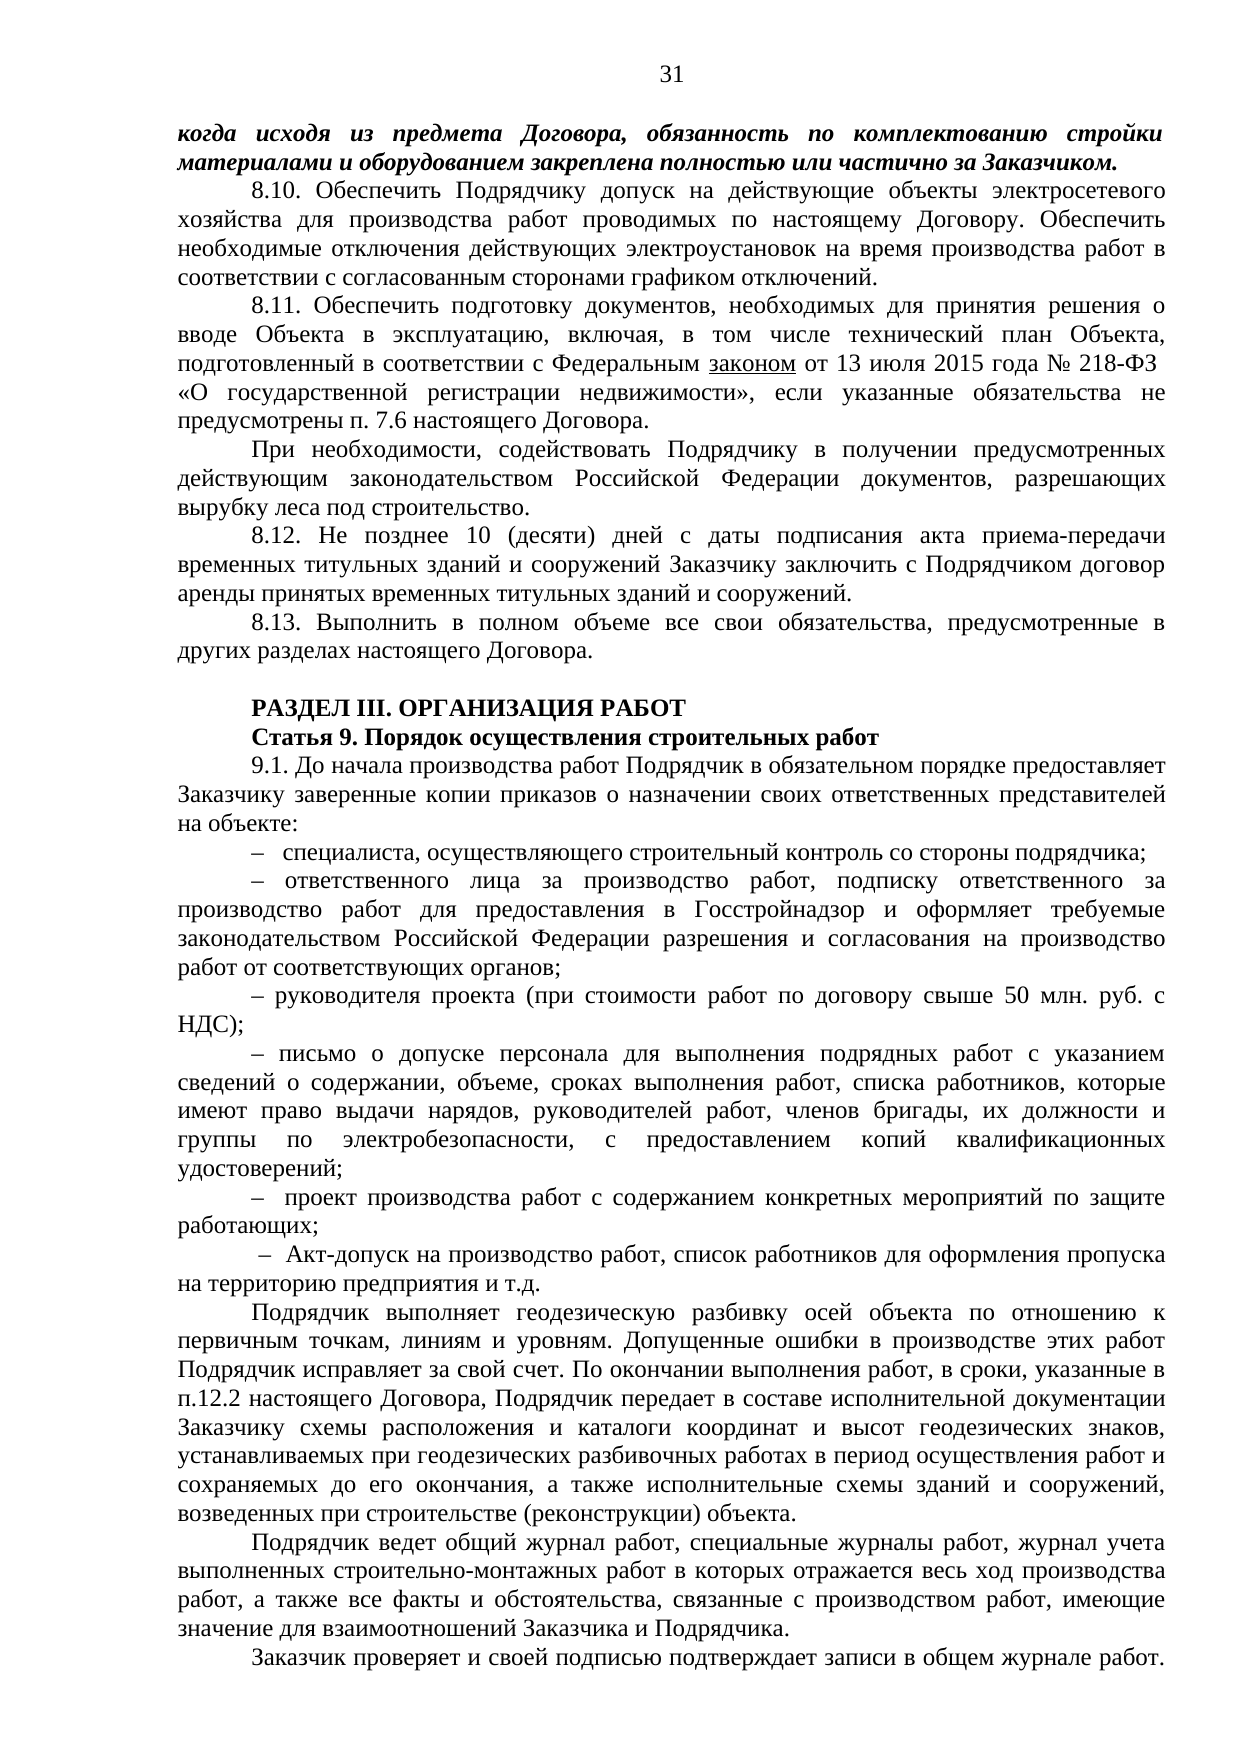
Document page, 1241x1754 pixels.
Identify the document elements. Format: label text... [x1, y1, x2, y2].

text – руководителя проекта (при стоимости работ по договору свыше 50 млн. руб. с НДС); [177, 981, 1166, 1038]
text 8.13. Выполнить в полном объеме все свои обязательства, предусмотренные в других разделах настоящего Договора. [177, 607, 1166, 664]
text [177, 1642, 1166, 1671]
text 9.1. До начала производства работ Подрядчик в обязательном порядке предоставляет Заказчику заверенные копии приказов о назначении своих ответственных представителей на объекте: [177, 751, 1166, 837]
text 8.12. Не позднее 10 (десяти) дней с даты подписания акта приема-передачи временных титульных зданий и сооружений Заказчику заключить с Подрядчиком договор аренды принятых временных титульных зданий и сооружений. [177, 521, 1166, 607]
text Статья 9. Порядок осуществления строительных работ [177, 722, 1166, 751]
text – письмо о допуске персонала для выполнения подрядных работ с указанием сведений о содержании, объеме, сроках выполнения работ, списка работников, которые имеют право выдачи нарядов, руководителей работ, членов бригады, их должности и группы по электробезопасности, с предоставлением копий квалификационных удостоверений; [177, 1038, 1166, 1182]
text Подрядчик выполняет геодезическую разбивку осей объекта по отношению к первичным точкам, линиям и уровням. Допущенные ошибки в производстве этих работ Подрядчик исправляет за свой счет. По окончании выполнения работ, в сроки, указанные в п.12.2 настоящего Договора, Подрядчик передает в составе исполнительной документации Заказчику схемы расположения и каталоги координат и высот геодезических знаков, устанавливаемых при геодезических разбивочных работах в период осуществления работ и сохраняемых до его окончания, а также исполнительные схемы зданий и сооружений, возведенных при строительстве (реконструкции) объекта. [177, 1297, 1166, 1527]
text 8.10. Обеспечить Подрядчику допуск на действующие объекты электросетевого хозяйства для производства работ проводимых по настоящему Договору. Обеспечить необходимые отключения действующих электроустановок на время производства работ в соответствии с согласованным сторонами графиком отключений. [177, 176, 1166, 291]
text При необходимости, содействовать Подрядчику в получении предусмотренных действующим законодательством Российской Федерации документов, разрешающих вырубку леса под строительство. [177, 434, 1166, 521]
text 8.11. Обеспечить подготовку документов, необходимых для принятия решения о вводе Объекта в эксплуатацию, включая, в том числе технический план Объекта, подготовленный в соответствии с Федеральным законом от 13 июля 2015 года № 218-ФЗ «О государственной регистрации недвижимости», если указанные обязательства не предусмотрены п. 7.6 настоящего Договора. [177, 291, 1166, 434]
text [177, 118, 1166, 176]
text – Акт-допуск на производство работ, список работников для оформления пропуска на территорию предприятия и т.д. [177, 1239, 1166, 1297]
text – ответственного лица за производство работ, подписку ответственного за производство работ для предоставления в Госстройнадзор и оформляет требуемые законодательством Российской Федерации разрешения и согласования на производство работ от соответствующих органов; [177, 866, 1166, 981]
text РАЗДЕЛ III. ОРГАНИЗАЦИЯ РАБОТ [177, 693, 1166, 722]
text – специалиста, осуществляющего строительный контроль со стороны подрядчика; [177, 837, 1166, 866]
text Подрядчик ведет общий журнал работ, специальные журналы работ, журнал учета выполненных строительно-монтажных работ в которых отражается весь ход производства работ, а также все факты и обстоятельства, связанные с производством работ, имеющие значение для взаимоотношений Заказчика и Подрядчика. [177, 1527, 1166, 1642]
text – проект производства работ с содержанием конкретных мероприятий по защите работающих; [177, 1182, 1166, 1239]
